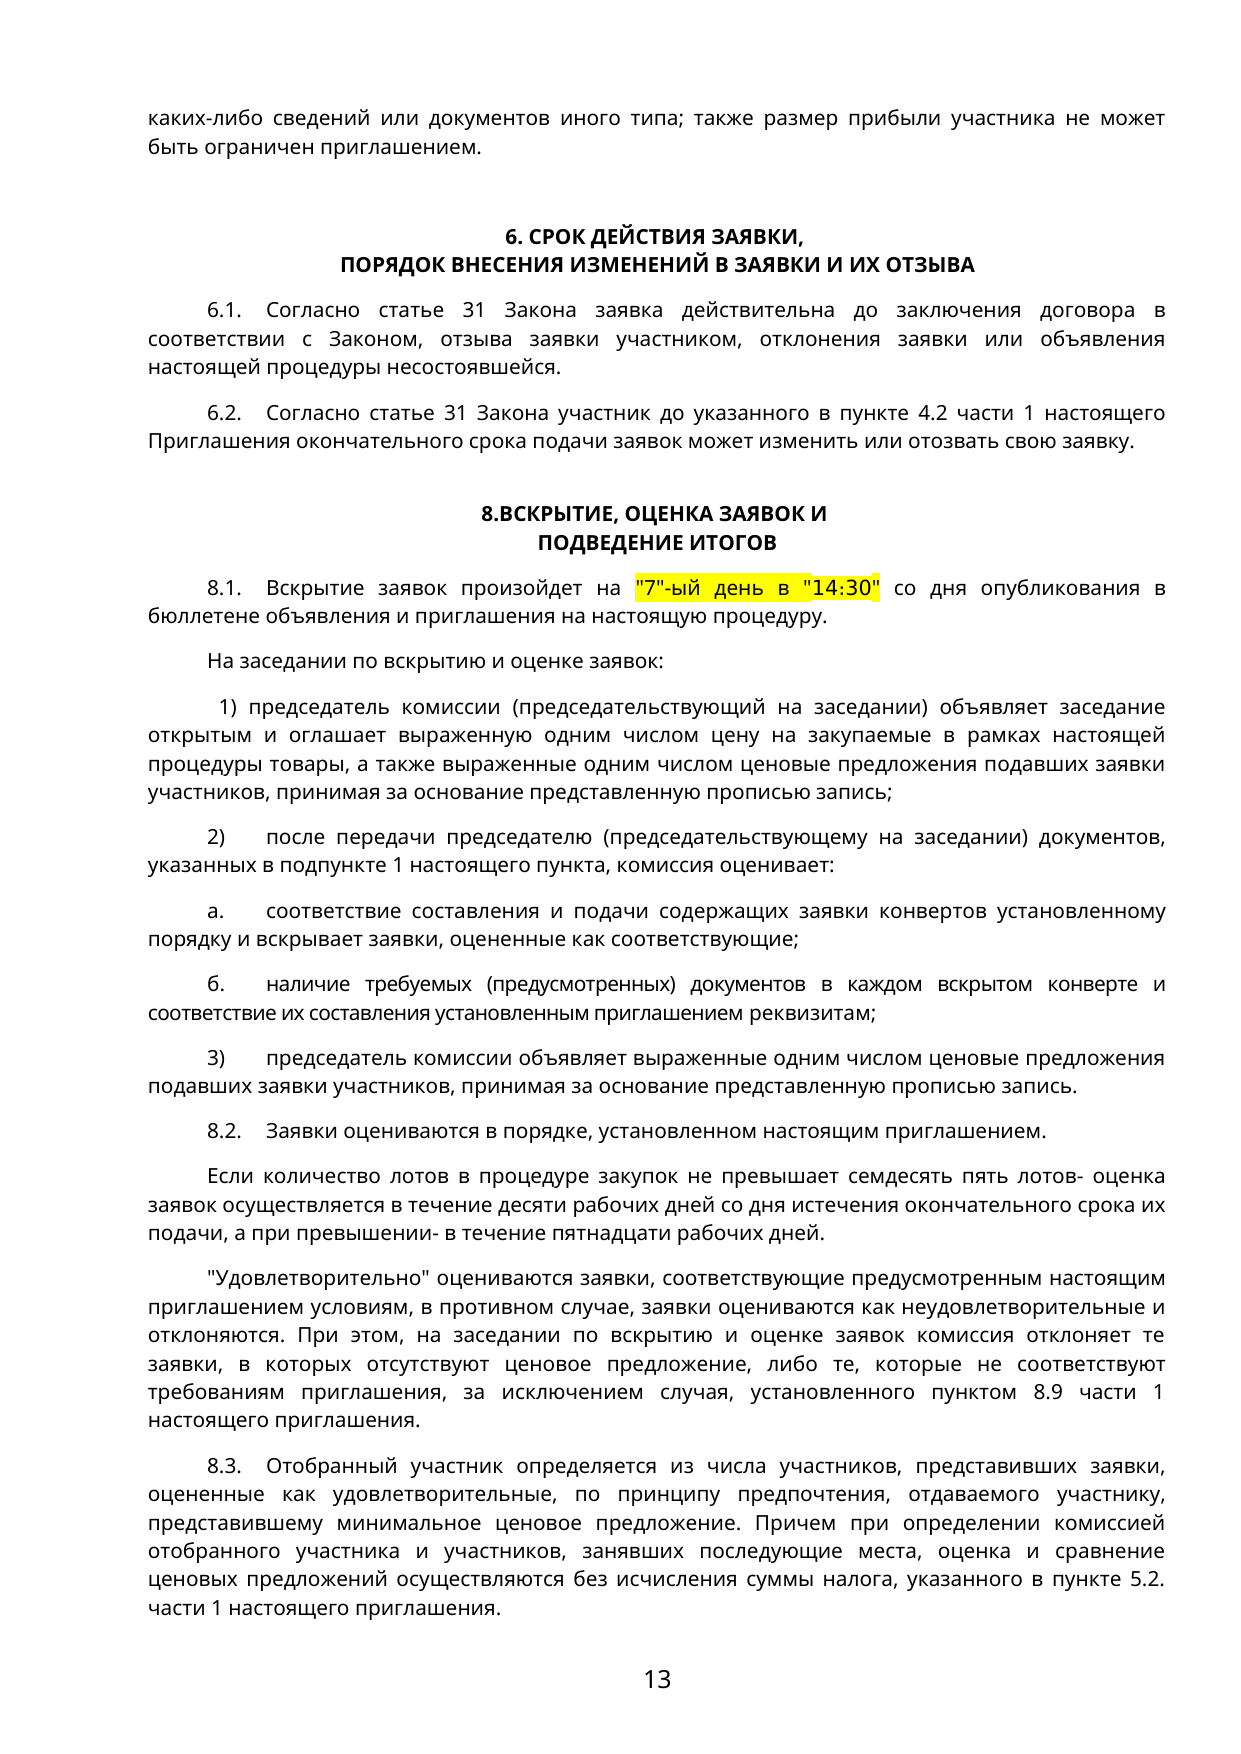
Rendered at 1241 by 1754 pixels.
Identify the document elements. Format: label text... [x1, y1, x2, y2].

text 6.2. Согласно статье 31 Закона участник до указанного в пункте 4.2 части 1 настоящего Приглашения окончательного срока подачи заявок может изменить или отозвать свою заявку. [148, 398, 1167, 454]
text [148, 103, 1167, 160]
text 1) председатель комиссии (председательствующий на заседании) объявляет заседание открытым и оглашает выраженную одним числом цену на закупаемые в рамках настоящей процедуры товары, а также выраженные одним числом ценовые предложения подавших заявки участников, принимая за основание представленную прописью запись; [148, 692, 1167, 806]
text 3) председатель комиссии объявляет выраженные одним числом ценовые предложения подавших заявки участников, принимая за основание представленную прописью запись. [148, 1043, 1167, 1100]
text а. соответствие составления и подачи содержащих заявки конвертов установленному порядку и вскрывает заявки, оцененные как соответствующие; [148, 896, 1167, 953]
text Если количество лотов в процедуре закупок не превышает семдесять пять лотов- оценка заявок осуществляется в течение десяти рабочих дней со дня истечения окончательного срока их подачи, а при превышении- в течение пятнадцати рабочих дней. [148, 1161, 1167, 1247]
text 8.1. Вскрытие заявок произойдет на "7"-ый день в "14։30" со дня опубликования в бюллетене объявления и приглашения на настоящую процедуру. [148, 573, 1167, 630]
text б. наличие требуемых (предусмотренных) документов в каждом вскрытом конверте и соответствие их составления установленным приглашением реквизитам; [148, 969, 1167, 1026]
text 6. СРОК ДЕЙСТВИЯ ЗАЯВКИ, ПОРЯДОК ВНЕСЕНИЯ ИЗМЕНЕНИЙ В ЗАЯВКИ И ИХ ОТЗЫВА [207, 222, 1108, 279]
text 8.2. Заявки оцениваются в порядке, установленном настоящим приглашением. [148, 1116, 1167, 1145]
text 2) после передачи председателю (председательствующему на заседании) документов, указанных в подпункте 1 настоящего пункта, комиссия оценивает: [148, 822, 1167, 879]
text 6.1. Согласно статье 31 Закона заявка действительна до заключения договора в соответствии с Законом, отзыва заявки участником, отклонения заявки или объявления настоящей процедуры несостоявшейся. [148, 296, 1167, 381]
text 8.3. Отобранный участник определяется из числа участников, представивших заявки, оцененные как удовлетворительные, по принципу предпочтения, отдаваемого участнику, представившему минимальное ценовое предложение. Причем при определении комиссией отобранного участника и участников, занявших последующие места, оценка и сравнение ценовых предложений осуществляются без исчисления суммы налога, указанного в пункте 5.2. части 1 настоящего приглашения. [148, 1451, 1167, 1621]
text 8.ВСКРЫТИЕ, ОЦЕНКА ЗАЯВОК И ПОДВЕДЕНИЕ ИТОГОВ [148, 499, 1167, 556]
text На заседании по вскрытию и оценке заявок: [148, 647, 1167, 675]
text "Удовлетворительно" оцениваются заявки, соответствующие предусмотренным настоящим приглашением условиям, в противном случае, заявки оцениваются как неудовлетворительные и отклоняются. При этом, на заседании по вскрытию и оценке заявок комиссия отклоняет те заявки, в которых отсутствуют ценовое предложение, либо те, которые не соответствуют требованиям приглашения, за исключением случая, установленного пунктом 8.9 части 1 настоящего приглашения. [148, 1263, 1167, 1434]
